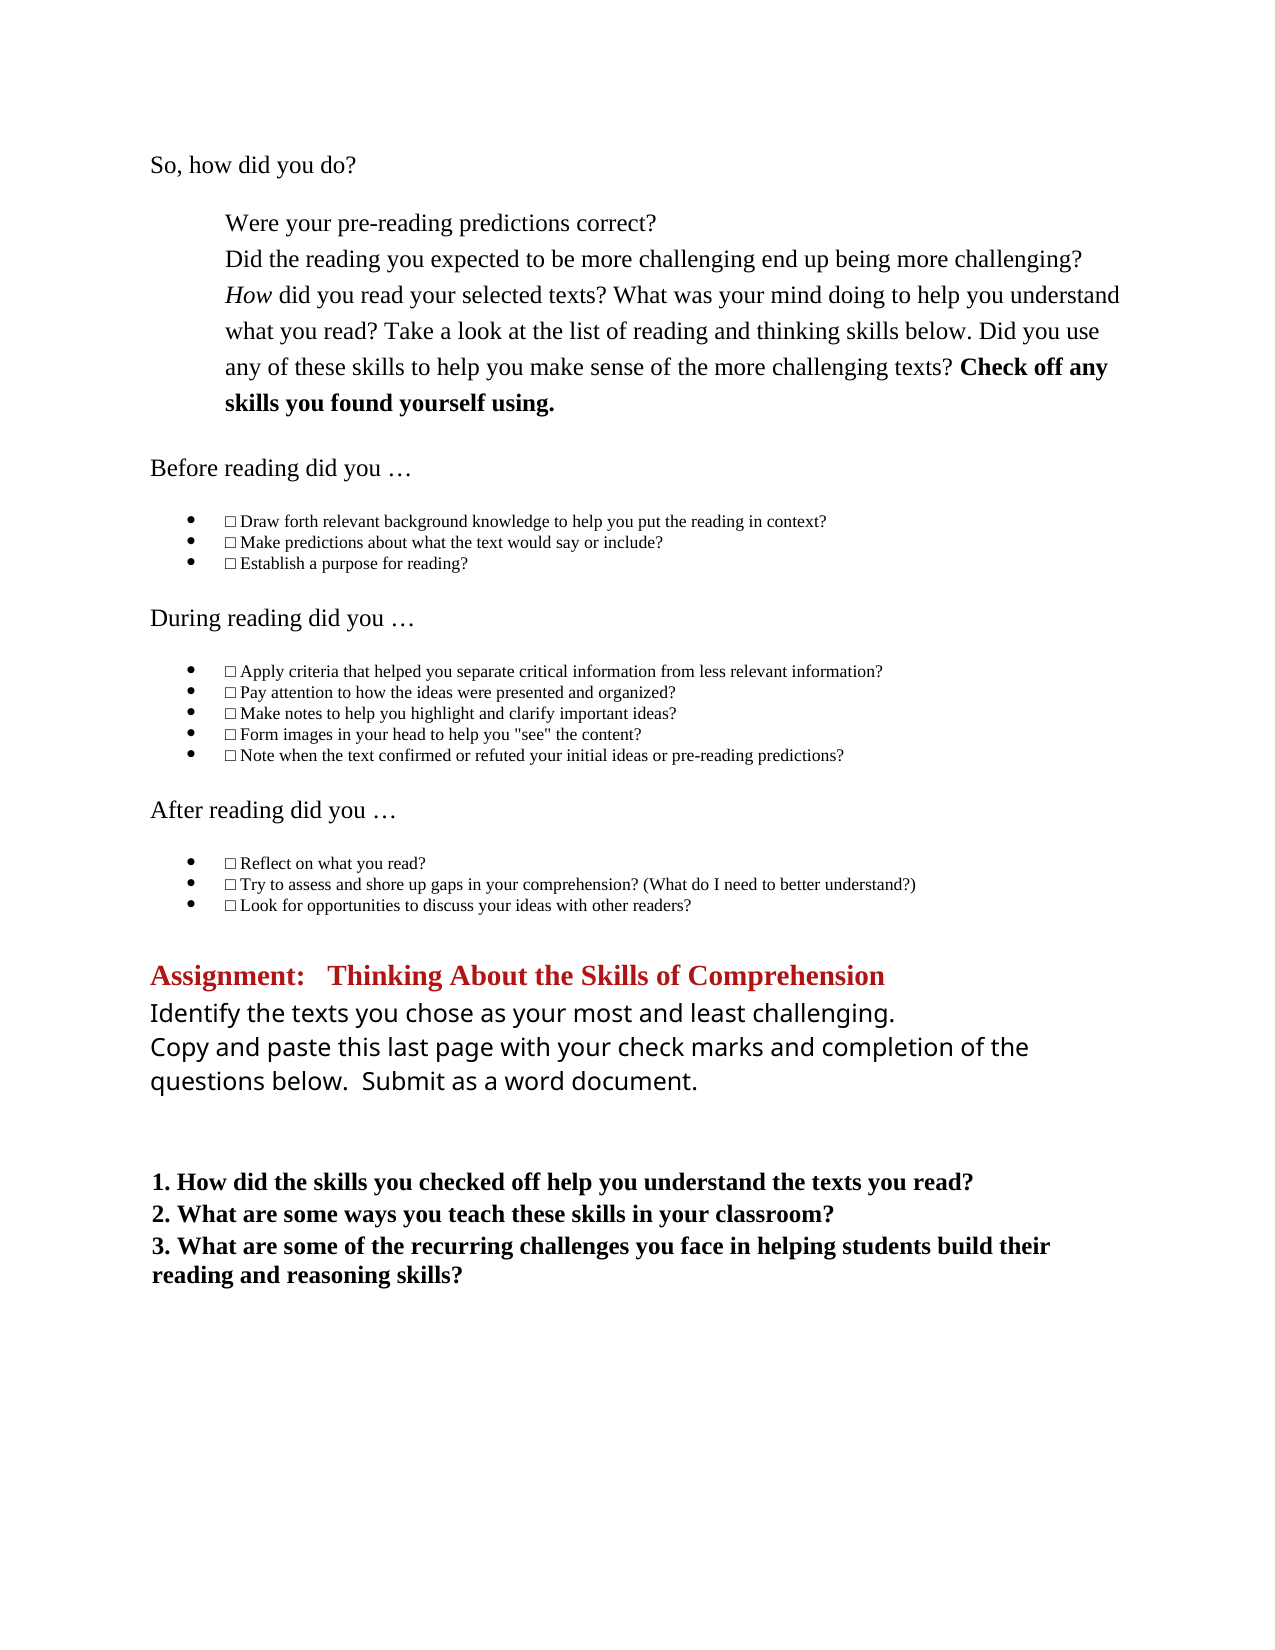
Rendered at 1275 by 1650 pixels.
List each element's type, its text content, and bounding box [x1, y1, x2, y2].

text Before reading did you … [150, 453, 1125, 481]
list □ Make predictions about what the text would say or include? [187, 532, 1125, 553]
text After reading did you … [150, 795, 1125, 824]
list □ Pay attention to how the ideas were presented and organized? [187, 682, 1125, 703]
list □ Make notes to help you highlight and clarify important ideas? [187, 703, 1125, 724]
text Identify the texts you chose as your most and least challenging. [150, 996, 1125, 1030]
table_header 1. How did the skills you checked off help you understand the texts you read? [150, 1166, 1125, 1198]
list Did the reading you expected to be more challenging end up being more challenging? How did you read your selected texts? What was your mind doing to help you understand what you read? Take a look at the list of reading and thinking skills below. Did you use any of these skills to help you make sense of the more challenging texts? Check off any skills you found yourself using. [225, 244, 1125, 416]
table_cell 3. What are some of the recurring challenges you face in helping students build their reading and reasoning skills? [150, 1230, 1125, 1348]
list □ Apply criteria that helped you separate critical information from less relevant information? [187, 661, 1125, 682]
list □ Look for opportunities to discuss your ideas with other readers? [187, 895, 1125, 916]
subtitle Assignment: Thinking About the Skills of Comprehension [150, 958, 1125, 991]
text So, how did you do? [150, 150, 1125, 179]
list □ Reflect on what you read? [187, 853, 1125, 874]
list □ Note when the text confirmed or refuted your initial ideas or pre-reading predictions? [187, 745, 1125, 766]
text Copy and paste this last page with your check marks and completion of the questions below. Submit as a word document. [150, 1030, 1125, 1098]
table_cell 2. What are some ways you teach these skills in your classroom? [150, 1198, 1125, 1230]
list □ Form images in your head to help you "see" the content? [187, 724, 1125, 745]
list □ Draw forth relevant background knowledge to help you put the reading in context? [187, 511, 1125, 532]
list □ Try to assess and shore up gaps in your comprehension? (What do I need to better understand?) [187, 874, 1125, 895]
list □ Establish a purpose for reading? [187, 553, 1125, 574]
list Were your pre-reading predictions correct? [225, 208, 1125, 237]
text During reading did you … [150, 603, 1125, 632]
